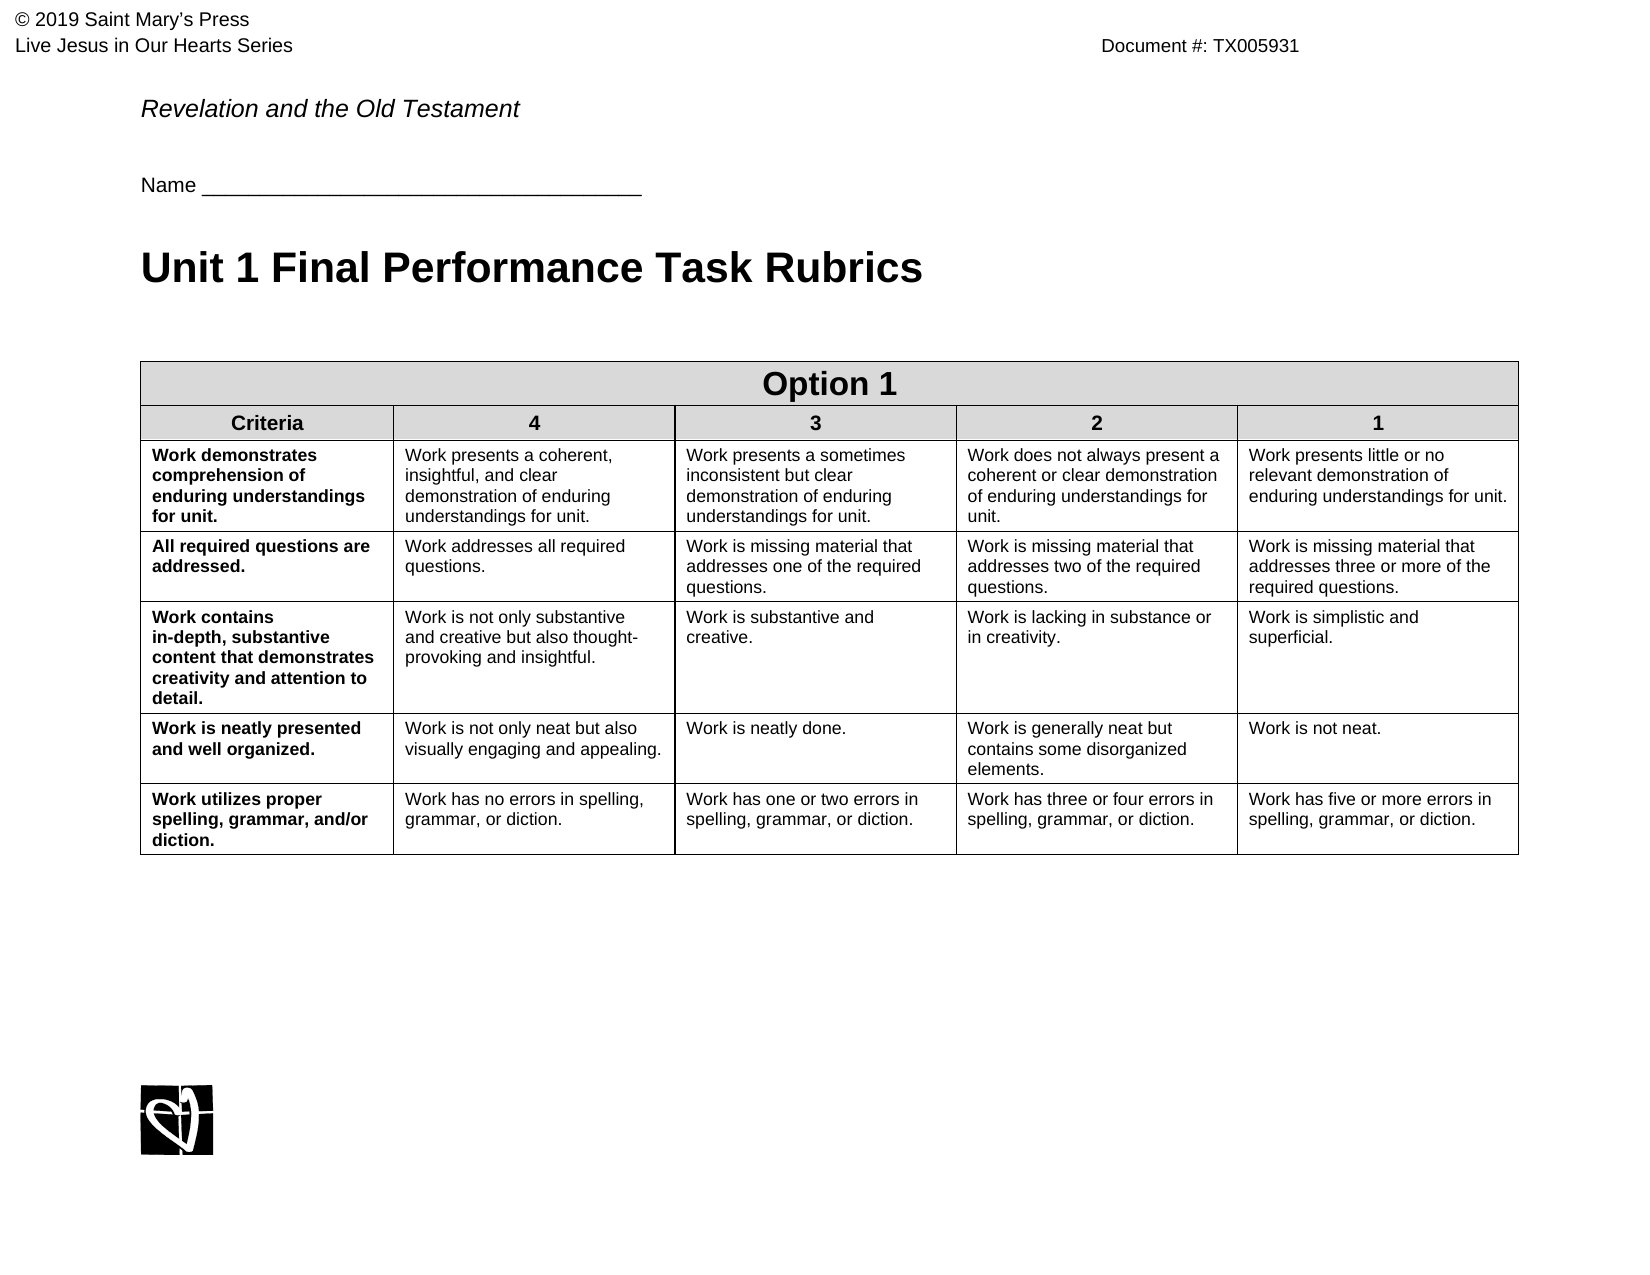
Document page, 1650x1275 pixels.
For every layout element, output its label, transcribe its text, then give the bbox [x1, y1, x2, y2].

table_cell Work is missing material that addresses one of the required questions. [676, 532, 956, 601]
table_cell Work presents a coherent, insightful, and clear demonstration of enduring understandings for unit. [394, 441, 674, 531]
table_cell Work contains in-depth, substantive content that demonstrates creativity and attention to detail. [141, 602, 393, 713]
table_cell Criteria [141, 406, 393, 439]
table_cell Work is not neat. [1238, 714, 1518, 783]
table_cell 3 [676, 406, 956, 439]
table_cell Work is simplistic and superficial. [1238, 602, 1518, 713]
table_cell 1 [1238, 406, 1518, 439]
table_cell Work has five or more errors in spelling, grammar, or diction. [1238, 784, 1518, 854]
table_cell Work is substantive and creative. [676, 602, 956, 713]
table_cell Work has no errors in spelling, grammar, or diction. [394, 784, 674, 854]
table_cell Work presents a sometimes inconsistent but clear demonstration of enduring understandings for unit. [676, 441, 956, 531]
table_cell Work addresses all required questions. [394, 532, 674, 601]
table_cell Work is neatly done. [676, 714, 956, 783]
table_cell Work has three or four errors in spelling, grammar, or diction. [957, 784, 1237, 854]
text Unit 1 Final Performance Task Rubrics [141, 242, 1528, 340]
table_cell Work is neatly presented and well organized. [141, 714, 393, 783]
table_cell All required questions are addressed. [141, 532, 393, 601]
table_cell Work is not only substantive and creative but also thought-provoking and insightful. [394, 602, 674, 713]
table_cell Work is lacking in substance or in creativity. [957, 602, 1237, 713]
table_cell Work has one or two errors in spelling, grammar, or diction. [676, 784, 956, 854]
table_cell Work is not only neat but also visually engaging and appealing. [394, 714, 674, 783]
table_header Option 1 [141, 362, 1518, 405]
table_cell 2 [957, 406, 1237, 439]
table_cell Work presents little or no relevant demonstration of enduring understandings for unit. [1238, 441, 1518, 531]
table_cell Work is missing material that addresses two of the required questions. [957, 532, 1237, 601]
text Name ______________________________________ [141, 173, 1528, 221]
table_cell Work demonstrates comprehension of enduring understandings for unit. [141, 441, 393, 531]
table_cell Work is missing material that addresses three or more of the required questions. [1238, 532, 1518, 601]
table_cell Work is generally neat but contains some disorganized elements. [957, 714, 1237, 783]
table_cell Work utilizes proper spelling, grammar, and/or diction. [141, 784, 393, 854]
table_cell Work does not always present a coherent or clear demonstration of enduring understandings for unit. [957, 441, 1237, 531]
table_cell 4 [394, 406, 674, 439]
